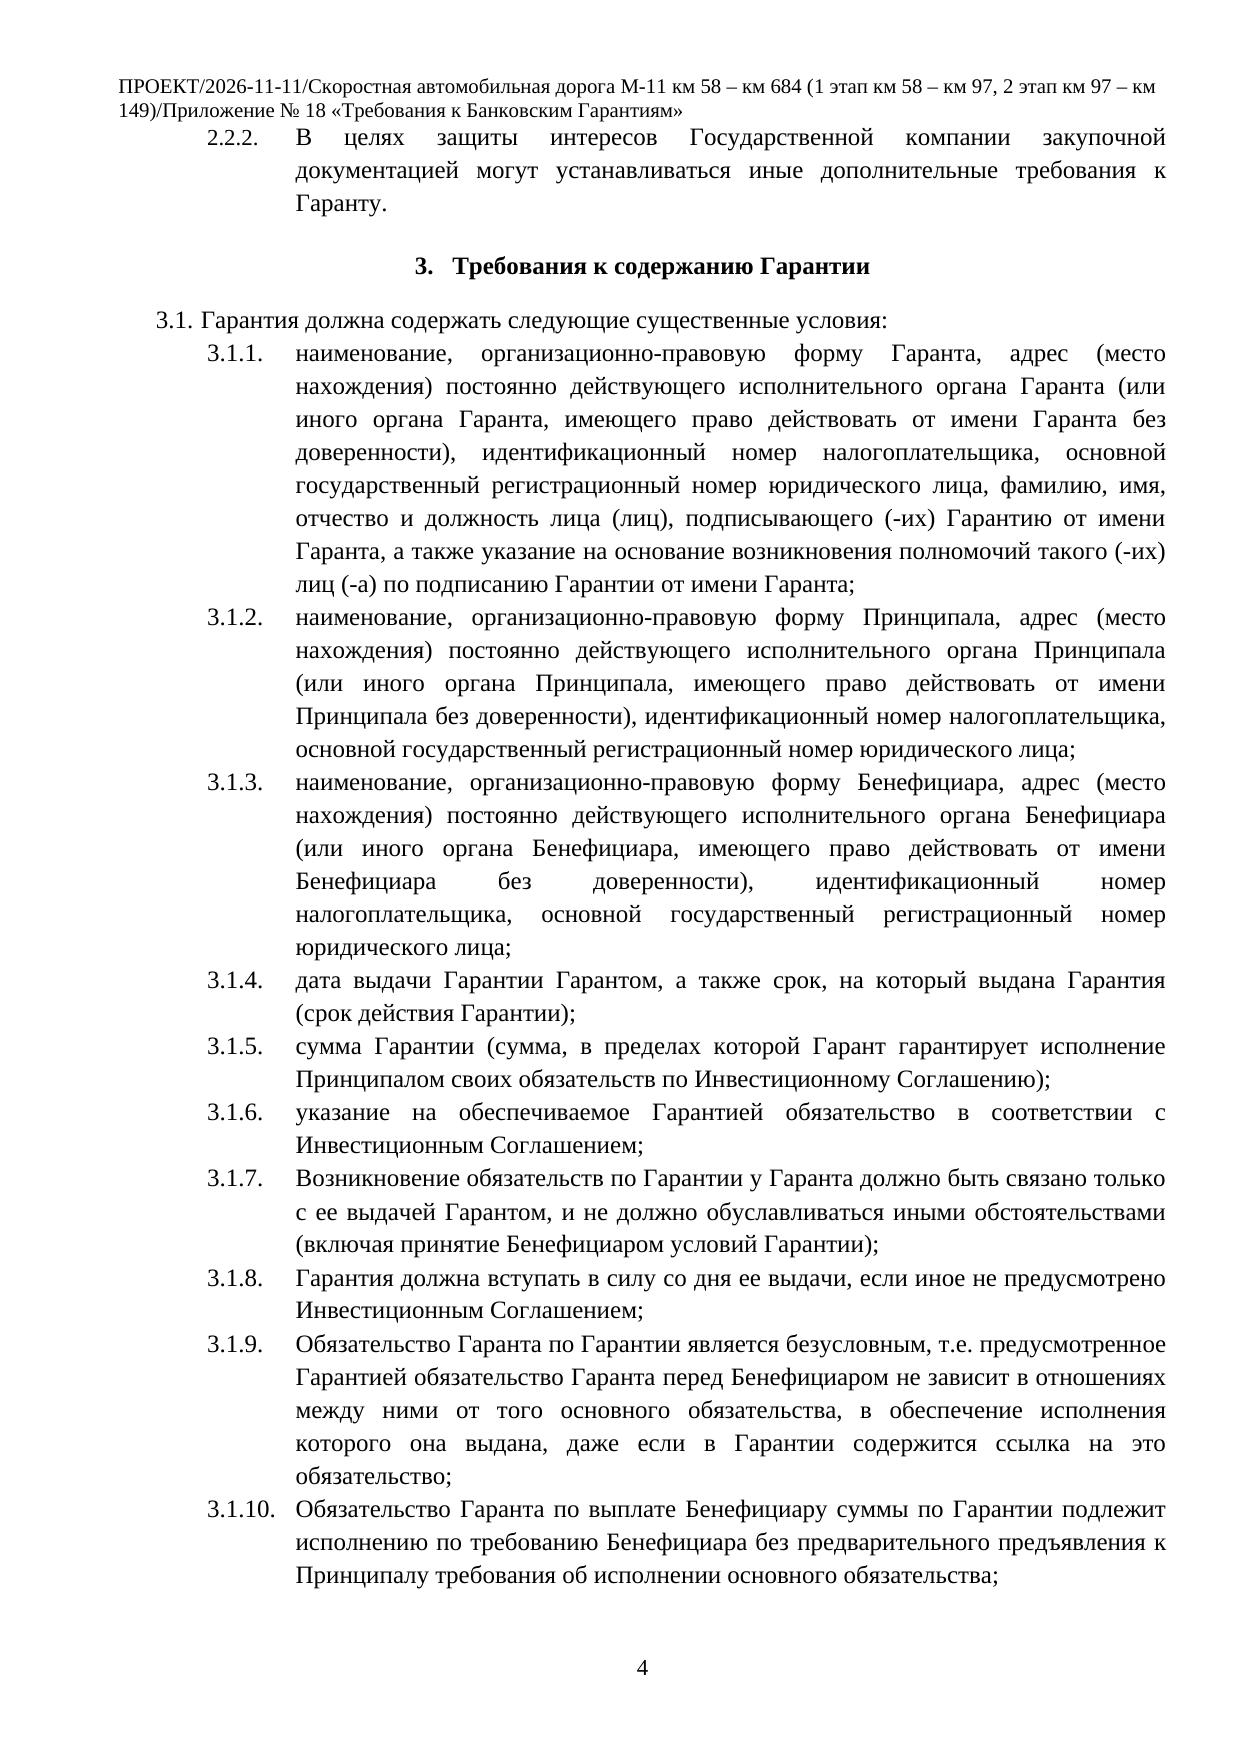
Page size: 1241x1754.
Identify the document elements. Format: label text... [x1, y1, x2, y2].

list наименование, организационно-правовую форму Принципала, адрес (место нахождения) постоянно действующего исполнительного органа Принципала (или иного органа Принципала, имеющего право действовать от имени Принципала без доверенности), идентификационный номер налогоплательщика, основной государственный регистрационный номер юридического лица; [207, 602, 1167, 763]
list Обязательство Гаранта по выплате Бенефициару суммы по Гарантии подлежит исполнению по требованию Бенефициара без предварительного предъявления к Принципалу требования об исполнении основного обязательства; [207, 1494, 1167, 1588]
list сумма Гарантии (сумма, в пределах которой Гарант гарантирует исполнение Принципалом своих обязательств по Инвестиционному Соглашению); [207, 1031, 1167, 1093]
list наименование, организационно-правовую форму Бенефициара, адрес (место нахождения) постоянно действующего исполнительного органа Бенефициара (или иного органа Бенефициара, имеющего право действовать от имени Бенефициара без доверенности), идентификационный номер налогоплательщика, основной государственный регистрационный номер юридического лица; [207, 767, 1167, 961]
list Гарантия должна вступать в силу со дня ее выдачи, если иное не предусмотрено Инвестиционным Соглашением; [207, 1263, 1167, 1324]
list Обязательство Гаранта по Гарантии является безусловным, т.е. предусмотренное Гарантией обязательство Гаранта перед Бенефициаром не зависит в отношениях между ними от того основного обязательства, в обеспечение исполнения которого она выдана, даже если в Гарантии содержится ссылка на это обязательство; [207, 1329, 1167, 1489]
list В целях защиты интересов Государственной компании закупочной документацией могут устанавливаться иные дополнительные требования к Гаранту. [207, 122, 1167, 217]
list Требования к содержанию Гарантии [118, 251, 1167, 280]
list дата выдачи Гарантии Гарантом, а также срок, на который выдана Гарантия (срок действия Гарантии); [207, 965, 1167, 1027]
list Гарантия должна содержать следующие существенные условия: [156, 305, 1167, 334]
list наименование, организационно-правовую форму Гаранта, адрес (место нахождения) постоянно действующего исполнительного органа Гаранта (или иного органа Гаранта, имеющего право действовать от имени Гаранта без доверенности), идентификационный номер налогоплательщика, основной государственный регистрационный номер юридического лица, фамилию, имя, отчество и должность лица (лиц), подписывающего (-их) Гарантию от имени Гаранта, а также указание на основание возникновения полномочий такого (-их) лиц (-а) по подписанию Гарантии от имени Гаранта; [207, 338, 1167, 598]
list указание на обеспечиваемое Гарантией обязательство в соответствии с Инвестиционным Соглашением; [207, 1097, 1167, 1159]
list Возникновение обязательств по Гарантии у Гаранта должно быть связано только с ее выдачей Гарантом, и не должно обуславливаться иными обстоятельствами (включая принятие Бенефициаром условий Гарантии); [207, 1163, 1167, 1258]
